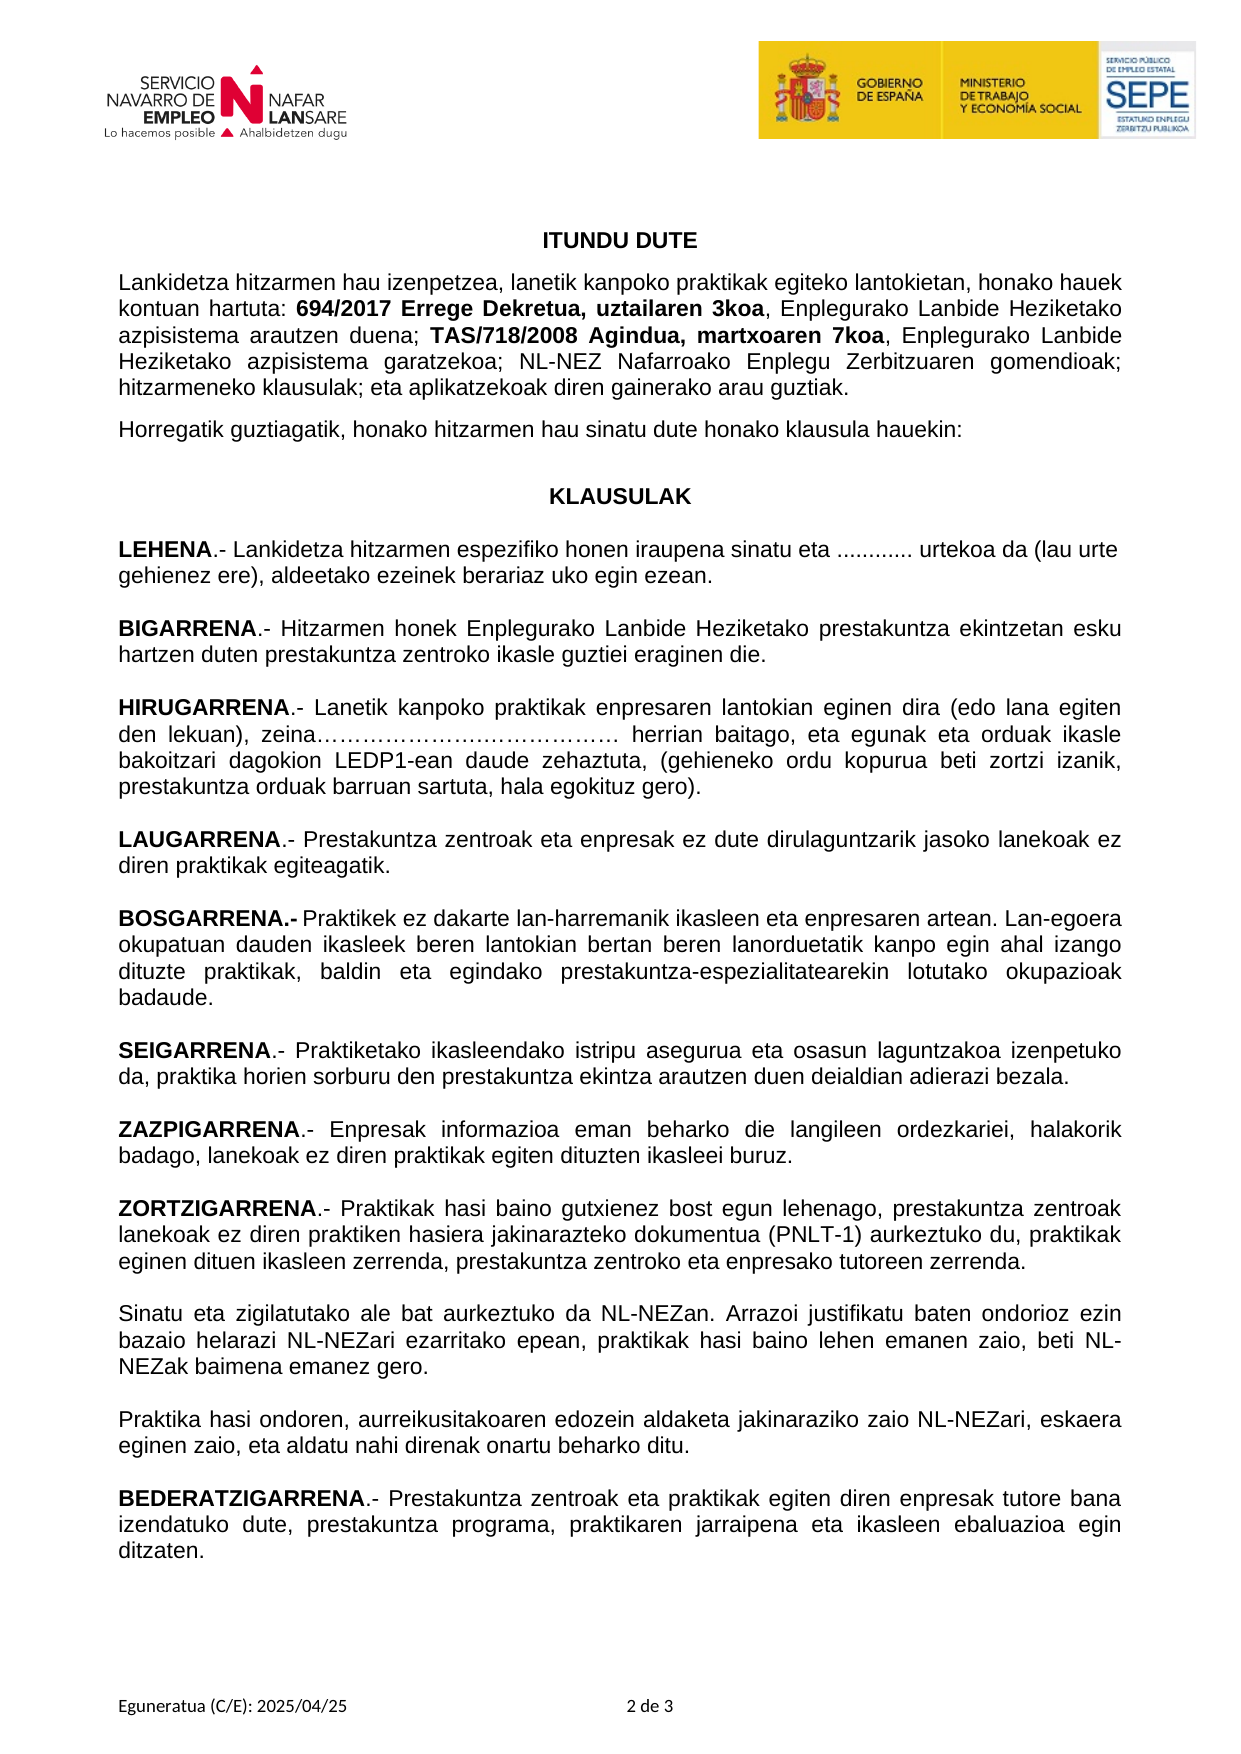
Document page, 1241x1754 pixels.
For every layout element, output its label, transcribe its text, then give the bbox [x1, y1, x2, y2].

text Horregatik guztiagatik, honako hitzarmen hau sinatu dute honako klausula hauekin: [118, 416, 1122, 442]
text LEHENA.- Lankidetza hitzarmen espezifiko honen iraupena sinatu eta ............ urtekoa da (lau urte gehienez ere), aldeetako ezeinek berariaz uko egin ezean. [118, 536, 1122, 589]
text Praktika hasi ondoren, aurreikusitakoaren edozein aldaketa jakinaraziko zaio NL-NEZari, eskaera eginen zaio, eta aldatu nahi direnak onartu beharko ditu. [118, 1406, 1122, 1458]
text ZORTZIGARRENA.- Praktikak hasi baino gutxienez bost egun lehenago, prestakuntza zentroak lanekoak ez diren praktiken hasiera jakinarazteko dokumentua (PNLT-1) aurkeztuko du, praktikak eginen dituen ikasleen zerrenda, prestakuntza zentroko eta enpresako tutoreen zerrenda. [118, 1195, 1122, 1274]
text BOSGARRENA.- Praktikek ez dakarte lan-harremanik ikasleen eta enpresaren artean. Lan-egoera okupatuan dauden ikasleek beren lantokian bertan beren lanorduetatik kanpo egin ahal izango dituzte praktikak, baldin eta egindako prestakuntza-espezialitatearekin lotutako okupazioak badaude. [118, 905, 1122, 1010]
text ITUNDU DUTE [118, 227, 1122, 254]
text KLAUSULAK [118, 483, 1122, 510]
text Sinatu eta zigilatutako ale bat aurkeztuko da NL-NEZan. Arrazoi justifikatu baten ondorioz ezin bazaio helarazi NL-NEZari ezarritako epean, praktikak hasi baino lehen emanen zaio, beti NL-NEZak baimena emanez gero. [118, 1300, 1122, 1379]
text BIGARRENA.- Hitzarmen honek Enplegurako Lanbide Heziketako prestakuntza ekintzetan esku hartzen duten prestakuntza zentroko ikasle guztiei eraginen die. [118, 615, 1122, 668]
text Lankidetza hitzarmen hau izenpetzea, lanetik kanpoko praktikak egiteko lantokietan, honako hauek kontuan hartuta: 694/2017 Errege Dekretua, uztailaren 3koa, Enplegurako Lanbide Heziketako azpisistema arautzen duena; TAS/718/2008 Agindua, martxoaren 7koa, Enplegurako Lanbide Heziketako azpisistema garatzekoa; NL-NEZ Nafarroako Enplegu Zerbitzuaren gomendioak; hitzarmeneko klausulak; eta aplikatzekoak diren gainerako arau guztiak. [118, 269, 1122, 401]
picture [758, 41, 1197, 139]
text BEDERATZIGARRENA.- Prestakuntza zentroak eta praktikak egiten diren enpresak tutore bana izendatuko dute, prestakuntza programa, praktikaren jarraipena eta ikasleen ebaluazioa egin ditzaten. [118, 1485, 1122, 1564]
text HIRUGARRENA.- Lanetik kanpoko praktikak enpresaren lantokian eginen dira (edo lana egiten den lekuan), zeina………………….……………… herrian baitago, eta egunak eta orduak ikasle bakoitzari dagokion LEDP1-ean daude zehaztuta, (gehieneko ordu kopurua beti zortzi izanik, prestakuntza orduak barruan sartuta, hala egokituz gero). [118, 694, 1122, 799]
picture [81, 41, 369, 164]
text ZAZPIGARRENA.- Enpresak informazioa eman beharko die langileen ordezkariei, halakorik badago, lanekoak ez diren praktikak egiten dituzten ikasleei buruz. [118, 1116, 1122, 1168]
text SEIGARRENA.- Praktiketako ikasleendako istripu asegurua eta osasun laguntzakoa izenpetuko da, praktika horien sorburu den prestakuntza ekintza arautzen duen deialdian adierazi bezala. [118, 1037, 1122, 1089]
text LAUGARRENA.- Prestakuntza zentroak eta enpresak ez dute dirulaguntzarik jasoko lanekoak ez diren praktikak egiteagatik. [118, 826, 1122, 879]
